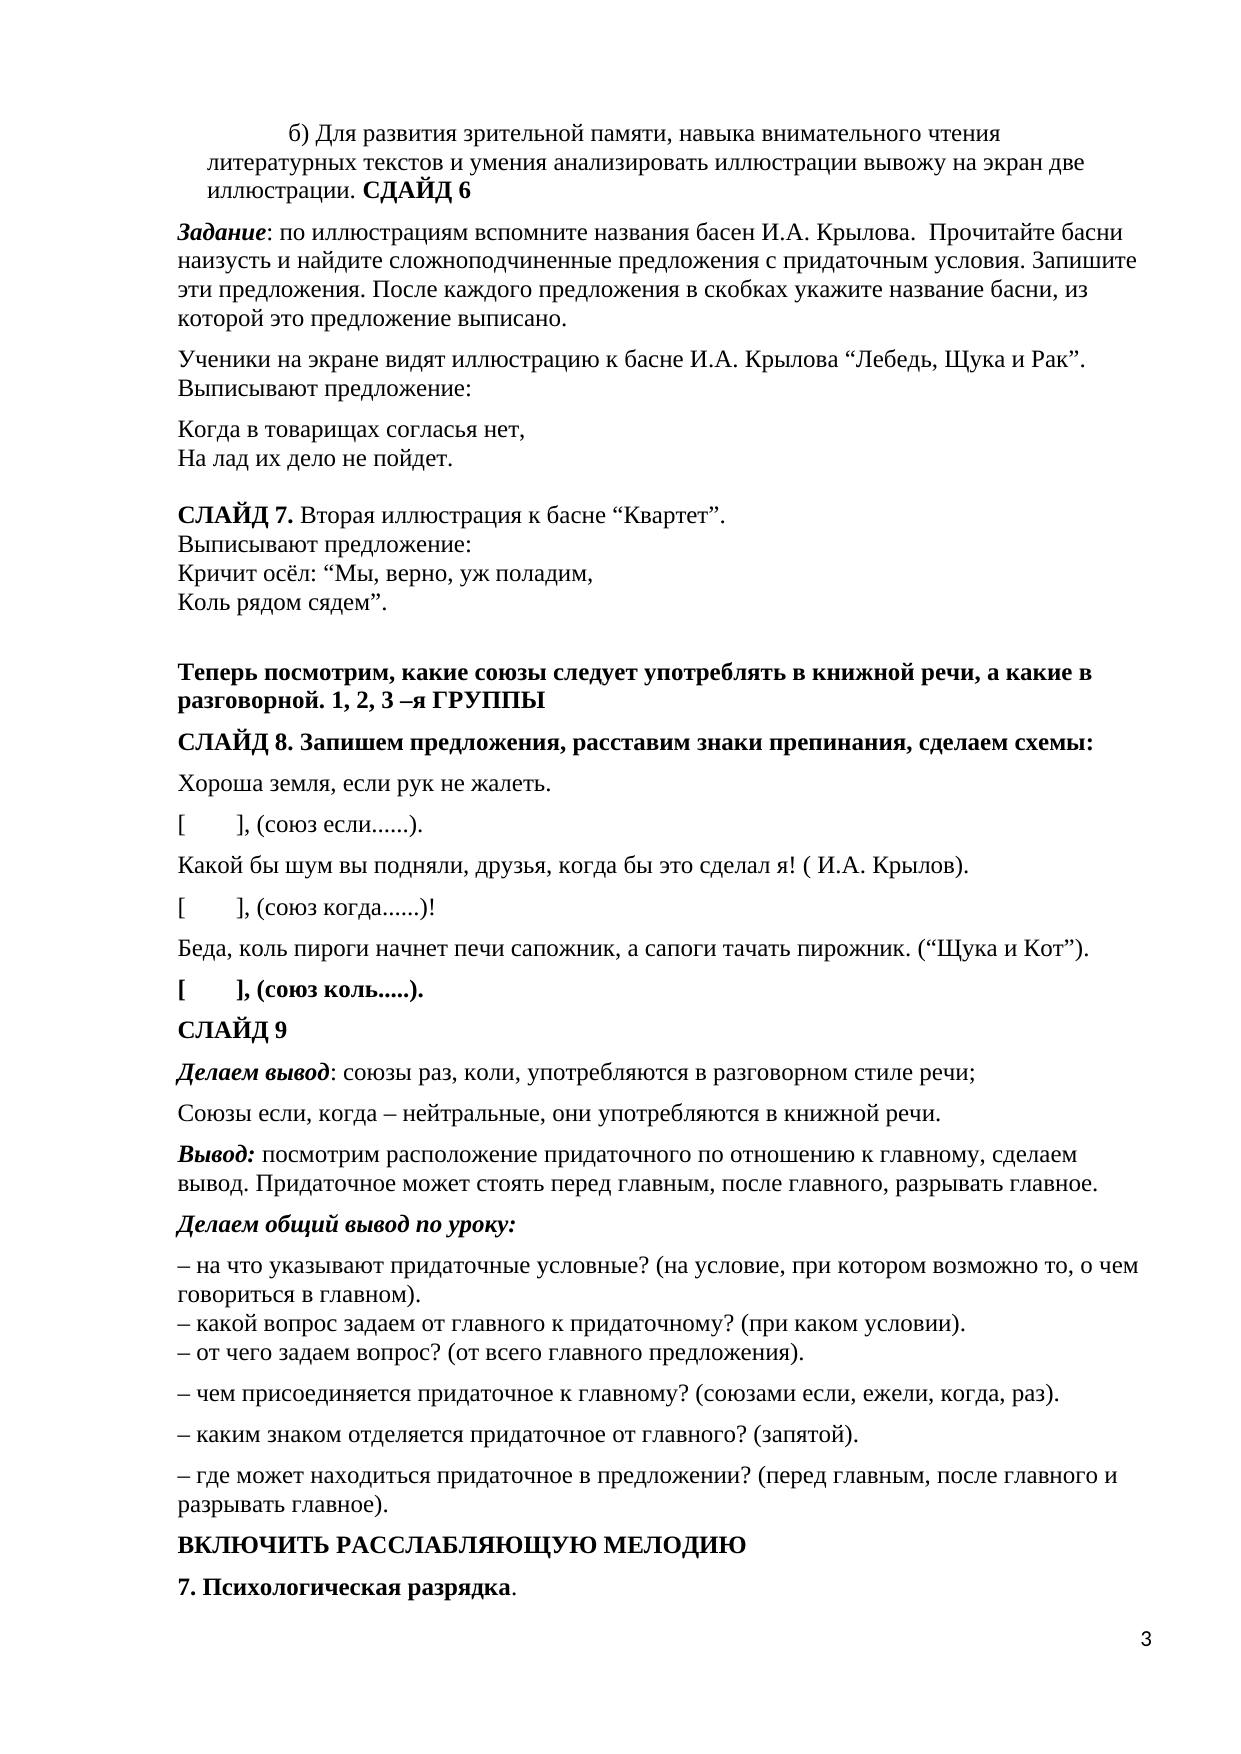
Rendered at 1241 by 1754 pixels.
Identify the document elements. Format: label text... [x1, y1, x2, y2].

text б) Для развития зрительной памяти, навыка внимательного чтения литературных текстов и умения анализировать иллюстрации вывожу на экран две иллюстрации. СДАЙД 6 [207, 118, 1152, 204]
text Делаем вывод: союзы раз, коли, употребляются в разговорном стиле речи; [177, 1057, 1152, 1086]
text – чем присоединяется придаточное к главному? (союзами если, ежели, когда, раз). [177, 1378, 1152, 1407]
text Теперь посмотрим, какие союзы следует употреблять в книжной речи, а какие в разговорной. 1, 2, 3 –я ГРУППЫ [177, 657, 1152, 714]
text 7. Психологическая разрядка. [177, 1572, 1152, 1601]
text Вывод: посмотрим расположение придаточного по отношению к главному, сделаем вывод. Придаточное может стоять перед главным, после главного, разрывать главное. [177, 1139, 1152, 1197]
text Беда, коль пироги начнет печи сапожник, а сапоги тачать пирожник. (“Щука и Кот”). [177, 933, 1152, 962]
text – на что указывают придаточные условные? (на условие, при котором возможно то, о чем говориться в главном). – какой вопрос задаем от главного к придаточному? (при каком условии). – от чего задаем вопрос? (от всего главного предложения). [177, 1251, 1152, 1366]
text Ученики на экране видят иллюстрацию к басне И.А. Крылова “Лебедь, Щука и Рак”. Выписывают предложение: [177, 344, 1152, 402]
text ВКЛЮЧИТЬ РАССЛАБЛЯЮЩУЮ МЕЛОДИЮ [177, 1531, 1152, 1559]
text Задание: по иллюстрациям вспомните названия басен И.А. Крылова. Прочитайте басни наизусть и найдите сложноподчиненные предложения с придаточным условия. Запишите эти предложения. После каждого предложения в скобках укажите название басни, из которой это предложение выписано. [177, 217, 1152, 332]
text – где может находиться придаточное в предложении? (перед главным, после главного и разрывать главное). [177, 1461, 1152, 1518]
text Какой бы шум вы подняли, друзья, когда бы это сделал я! ( И.А. Крылов). [177, 851, 1152, 879]
text Хороша земля, если рук не жалеть. [177, 768, 1152, 797]
text [ ], (союз коль.....). [177, 974, 1152, 1003]
text Когда в товарищах согласья нет, На лад их дело не пойдет. [177, 414, 1152, 472]
text Союзы если, когда – нейтральные, они употребляются в книжной речи. [177, 1098, 1152, 1127]
text СЛАЙД 8. Запишем предложения, расставим знаки препинания, сделаем схемы: [177, 727, 1152, 756]
text Делаем общий вывод по уроку: [177, 1209, 1152, 1238]
text [ ], (союз когда......)! [177, 892, 1152, 921]
text – каким знаком отделяется придаточное от главного? (запятой). [177, 1419, 1152, 1448]
text СЛАЙД 7. Вторая иллюстрация к басне “Квартет”. Выписывают предложение: Кричит осёл: “Мы, верно, уж поладим, Коль рядом сядем”. [177, 472, 1152, 616]
text [ ], (союз если......). [177, 809, 1152, 838]
text СЛАЙД 9 [177, 1016, 1152, 1044]
